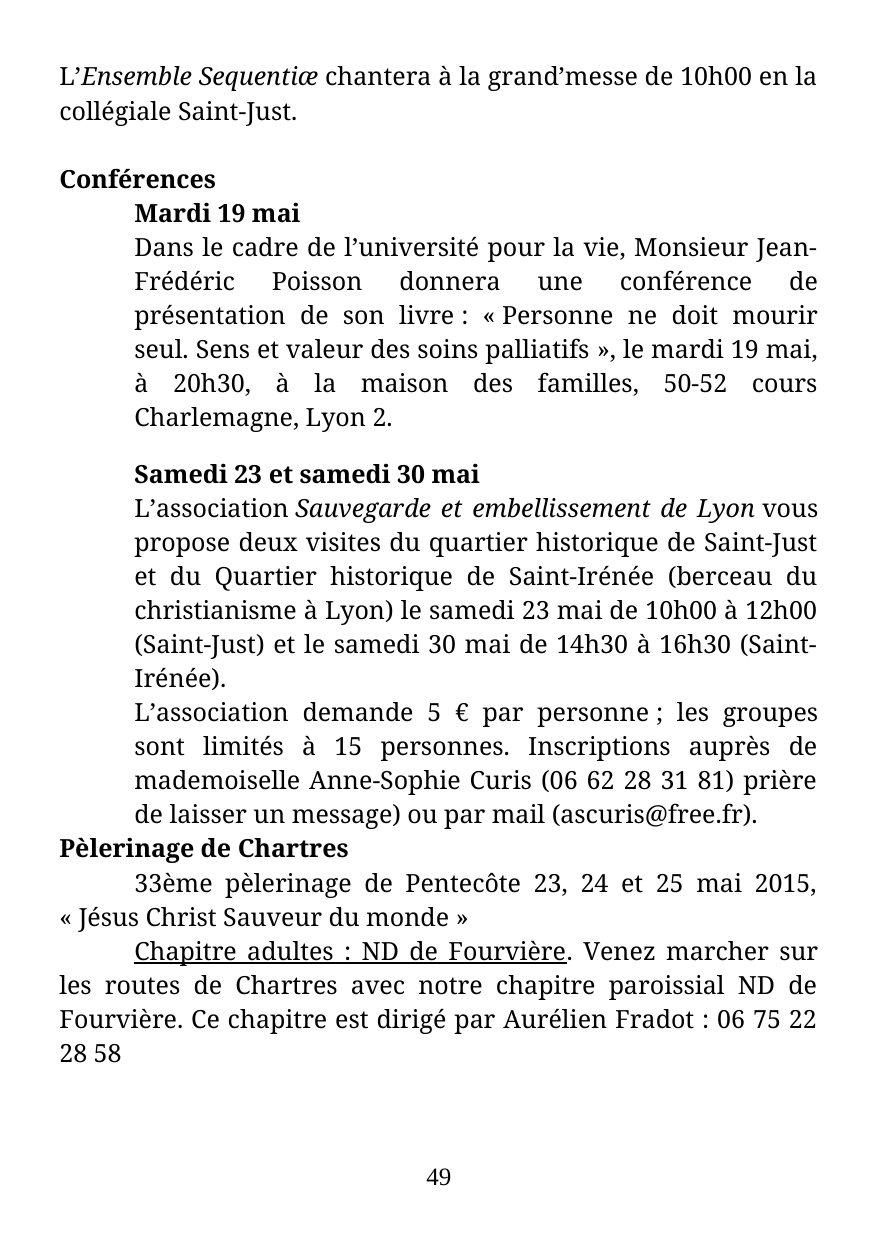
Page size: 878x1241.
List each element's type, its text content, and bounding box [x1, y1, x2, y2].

list Mardi 19 mai [134, 195, 818, 229]
text Pèlerinage de Chartres [59, 831, 818, 865]
list Dans le cadre de l’université pour la vie, Monsieur Jean-Frédéric Poisson donnera une conférence de présentation de son livre : « Personne ne doit mourir seul. Sens et valeur des soins palliatifs », le mardi 19 mai, à 20h30, à la maison des familles, 50-52 cours Charlemagne, Lyon 2. [134, 229, 818, 434]
text L’Ensemble Sequentiæ chantera à la grand’messe de 10h00 en la collégiale Saint-Just. [59, 59, 818, 127]
list L’association demande 5 € par personne ; les groupes sont limités à 15 personnes. Inscriptions auprès de mademoiselle Anne-Sophie Curis (06 62 28 31 81) prière de laisser un message) ou par mail (ascuris@free.fr). [134, 695, 818, 831]
list L’association Sauvegarde et embellissement de Lyon vous propose deux visites du quartier historique de Saint-Just et du Quartier historique de Saint-Irénée (berceau du christianisme à Lyon) le samedi 23 mai de 10h00 à 12h00 (Saint-Just) et le samedi 30 mai de 14h30 à 16h30 (Saint-Irénée). [134, 491, 818, 695]
list Samedi 23 et samedi 30 mai [134, 456, 818, 491]
text Conférences [59, 161, 818, 195]
text 33ème pèlerinage de Pentecôte 23, 24 et 25 mai 2015, « Jésus Christ Sauveur du monde » [59, 865, 818, 933]
text Chapitre adultes : ND de Fourvière. Venez marcher sur les routes de Chartres avec notre chapitre paroissial ND de Fourvière. Ce chapitre est dirigé par Aurélien Fradot : 06 75 22 28 58 [59, 933, 818, 1069]
